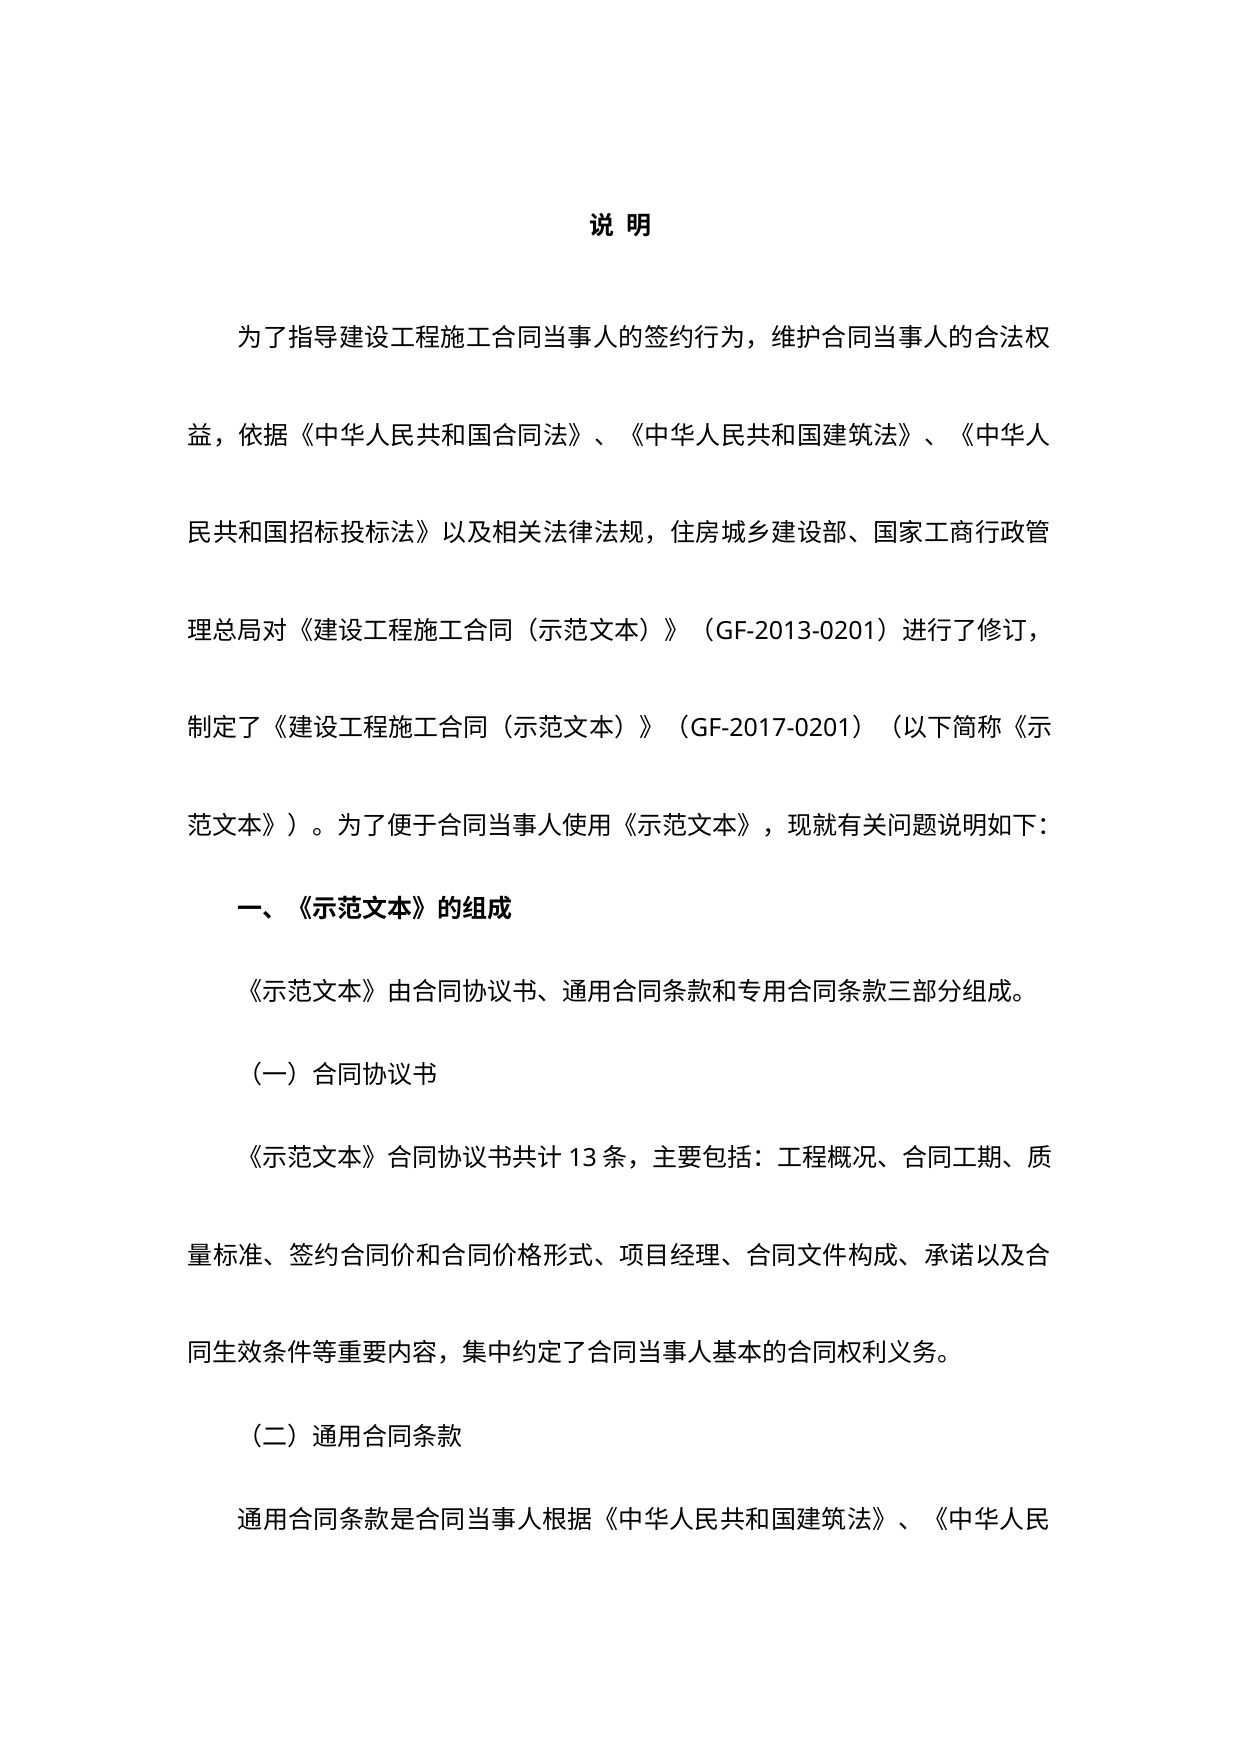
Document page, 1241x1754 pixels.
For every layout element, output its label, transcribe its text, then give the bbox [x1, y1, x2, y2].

text 《示范文本》合同协议书共计13条，主要包括：工程概况、合同工期、质量标准、签约合同价和合同价格形式、项目经理、合同文件构成、承诺以及合同生效条件等重要内容，集中约定了合同当事人基本的合同权利义务。 [187, 1123, 1053, 1383]
text （一）合同协议书 [187, 1040, 1053, 1105]
text （二）通用合同条款 [187, 1402, 1053, 1467]
text 为了指导建设工程施工合同当事人的签约行为，维护合同当事人的合法权益，依据《中华人民共和国合同法》、《中华人民共和国建筑法》、《中华人民共和国招标投标法》以及相关法律法规，住房城乡建设部、国家工商行政管理总局对《建设工程施工合同（示范文本）》（GF-2013-0201）进行了修订，制定了《建设工程施工合同（示范文本）》（GF-2017-0201）（以下简称《示范文本》）。为了便于合同当事人使用《示范文本》，现就有关问题说明如下： [187, 303, 1053, 856]
text 说 明 [187, 191, 1053, 256]
text 《示范文本》由合同协议书、通用合同条款和专用合同条款三部分组成。 [187, 957, 1053, 1022]
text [187, 1485, 1053, 1550]
text 一、《示范文本》的组成 [187, 874, 1053, 939]
